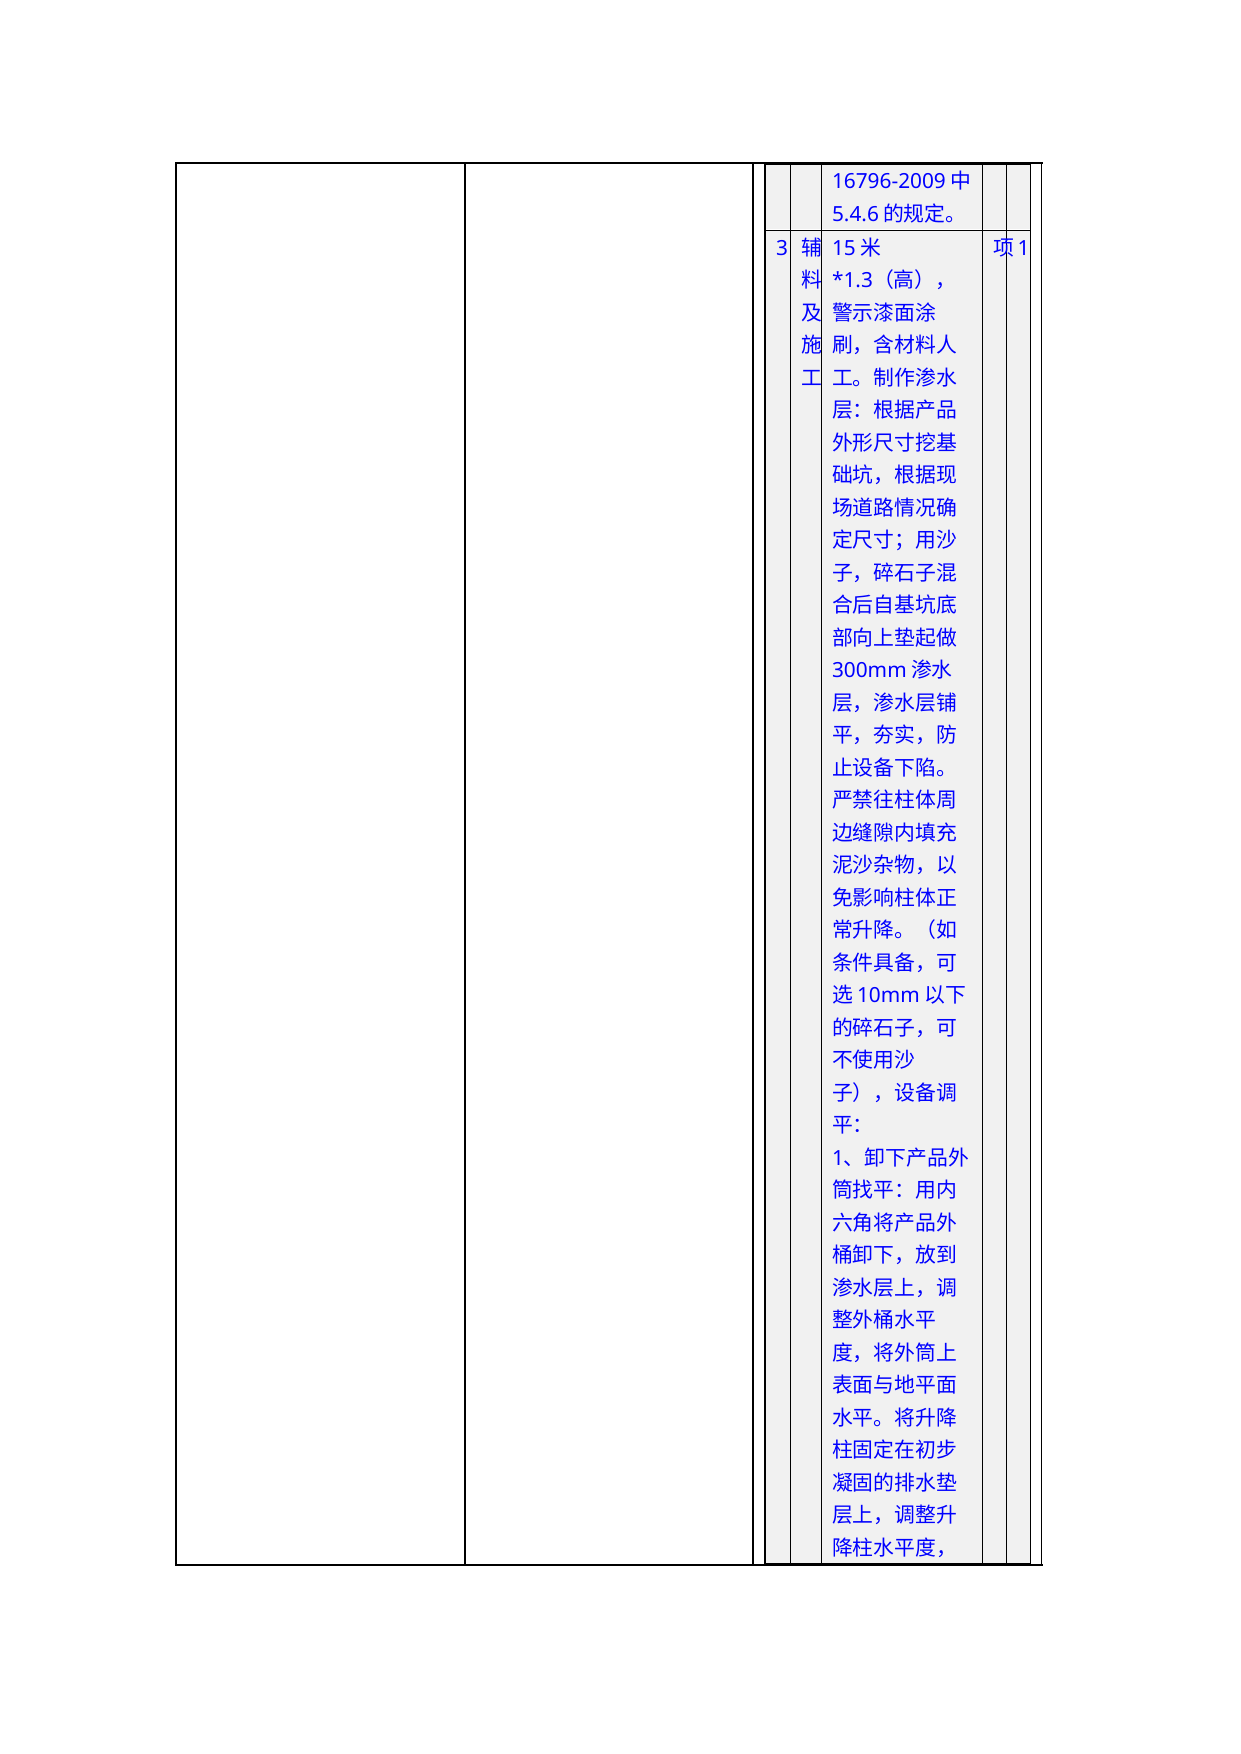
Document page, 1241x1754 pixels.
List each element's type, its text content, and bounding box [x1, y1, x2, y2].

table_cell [1031, 164, 1041, 1564]
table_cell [754, 164, 764, 1564]
table_cell [466, 164, 752, 1564]
table_cell 2 [177, 164, 464, 1564]
